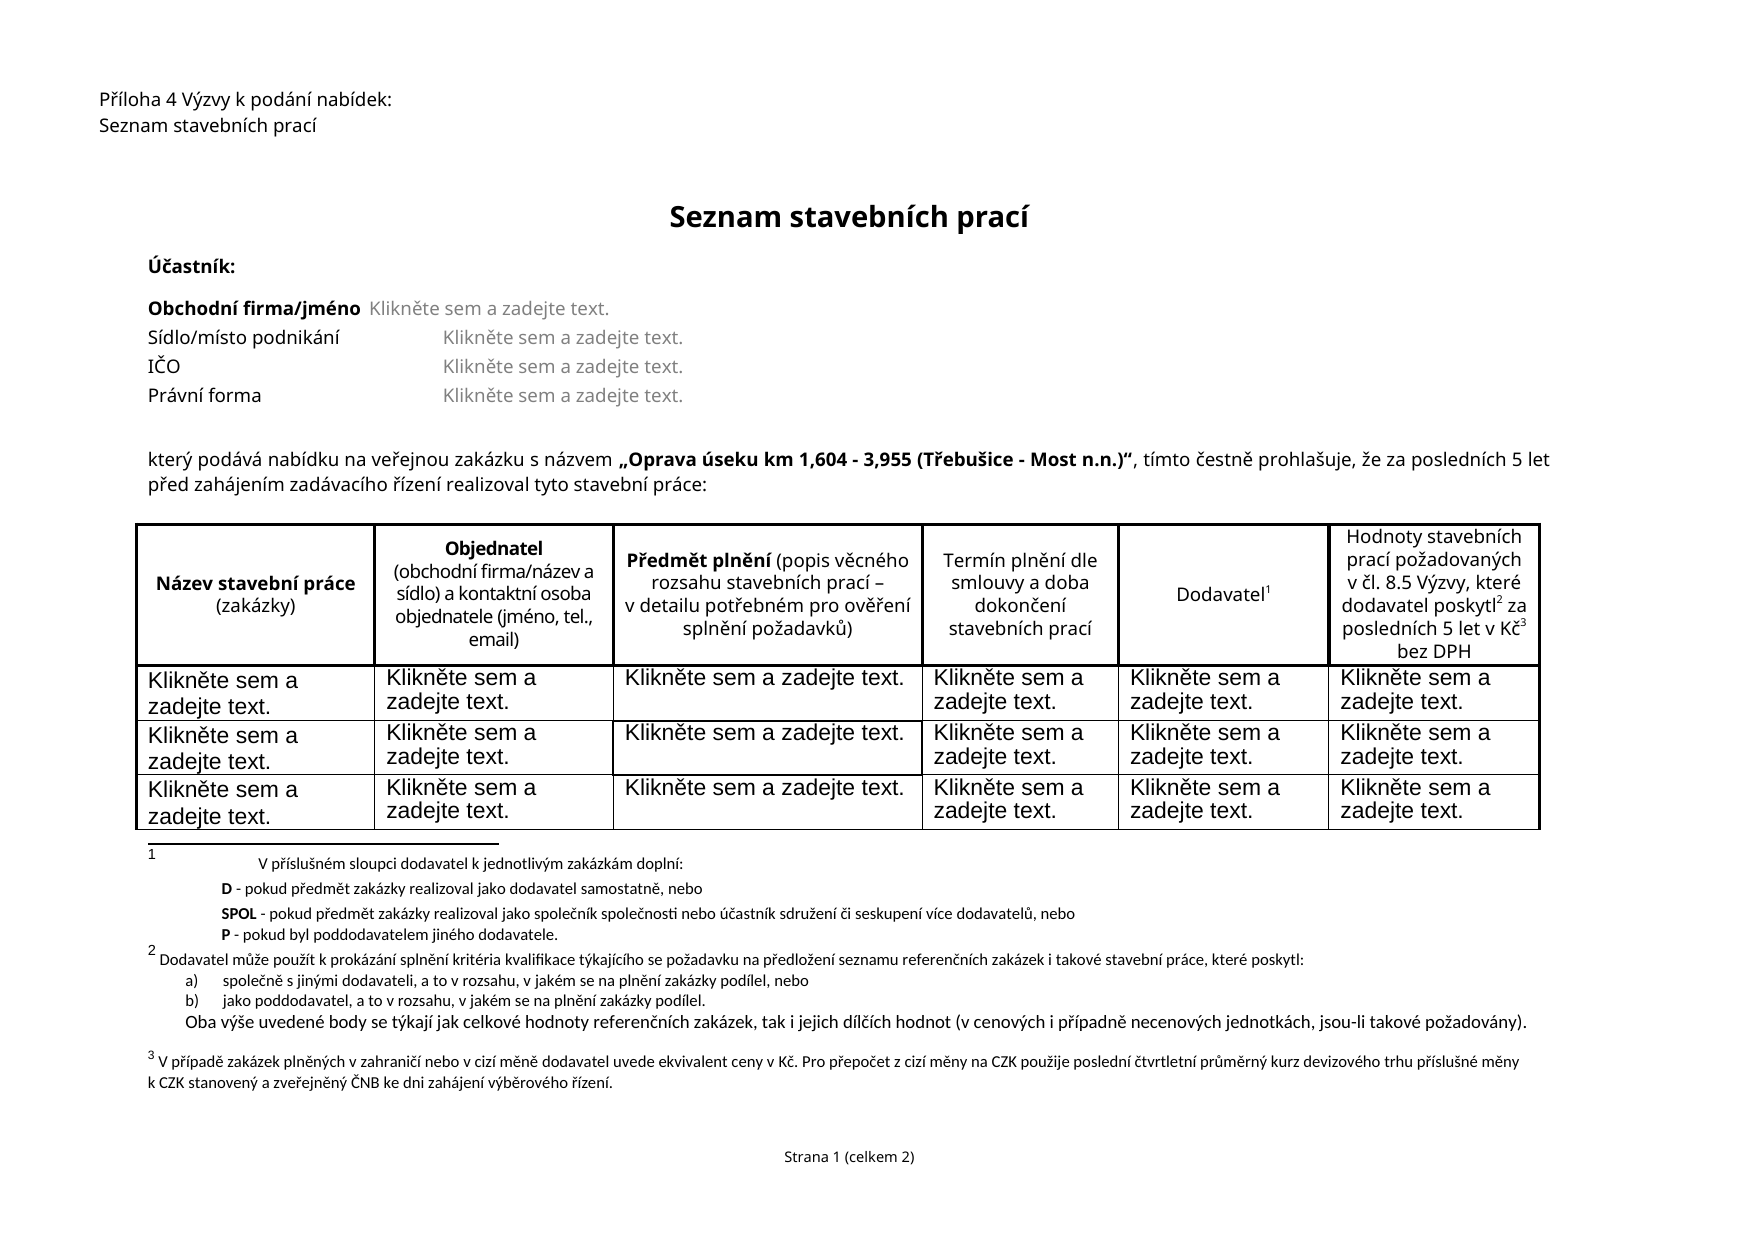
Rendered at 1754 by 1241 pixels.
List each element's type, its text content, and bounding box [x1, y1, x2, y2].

table_header Objednatel (obchodní firma/název a sídlo) a kontaktní osoba objednatele (jméno, tel., email) [376, 526, 612, 664]
table_header Předmět plnění (popis věcného rozsahu stavebních prací – v detailu potřebném pro ověření splnění požadavků) [615, 526, 921, 664]
text který podává nabídku na veřejnou zakázku s názvem „Oprava úseku km 1,604 - 3,955 (Třebušice - Most n.n.)“, tímto čestně prohlašuje, že za posledních 5 let před zahájením zadávacího řízení realizoval tyto stavební práce: [148, 446, 1551, 497]
text Sídlo/místo podnikání [148, 321, 1551, 350]
title Seznam stavebních prací [148, 196, 1551, 236]
table_header Název stavební práce (zakázky) [138, 526, 373, 664]
table_header Termín plnění dle smlouvy a doba dokončení stavebních prací [924, 526, 1117, 664]
table_header Dodavatel [1120, 526, 1327, 664]
table_header Hodnoty stavebních prací požadovaných v čl. 8.5 Výzvy, které dodavatel poskytl za posledních 5 let v Kč bez DPH [1331, 526, 1538, 664]
text Obchodní firma/jméno [148, 292, 1551, 321]
text Právní forma [148, 379, 1551, 408]
text Účastník: [148, 249, 1551, 279]
text IČO [148, 350, 1551, 379]
